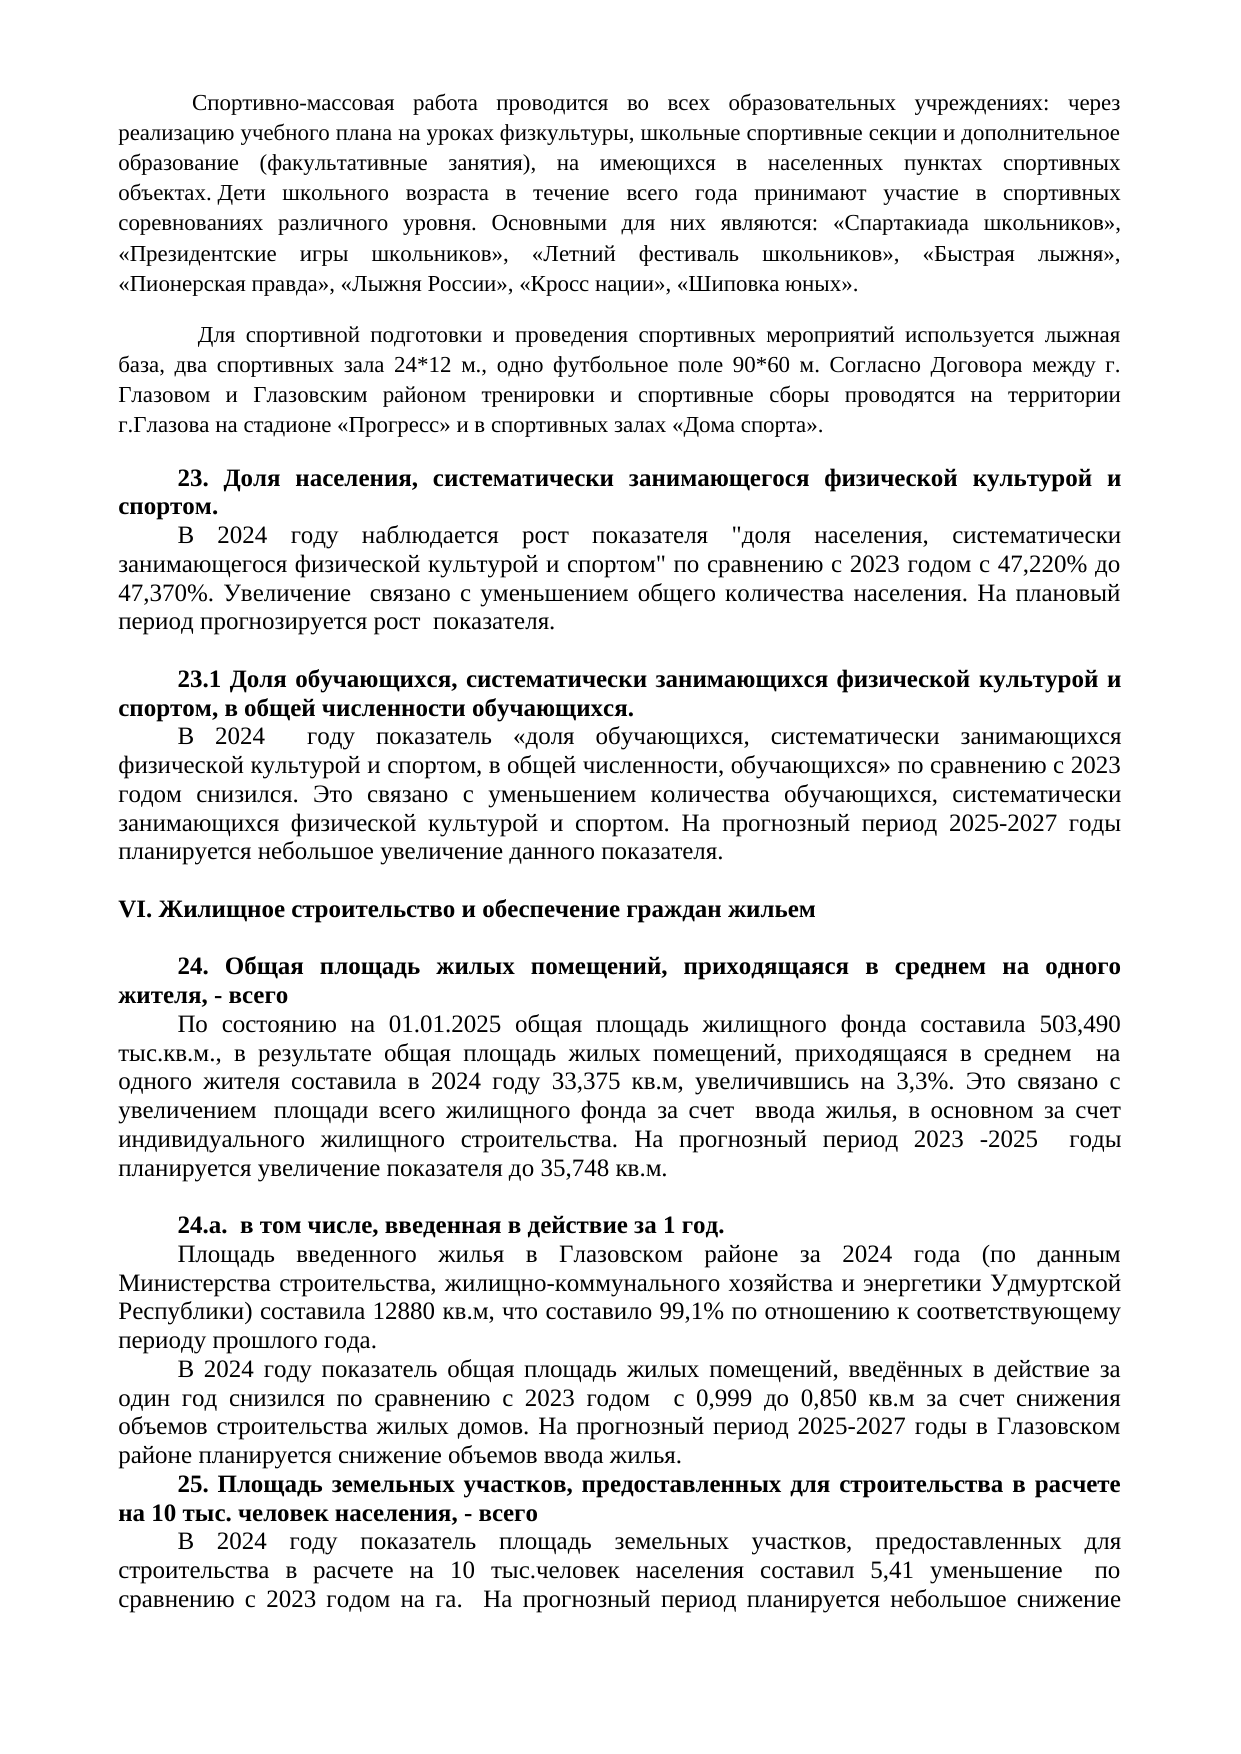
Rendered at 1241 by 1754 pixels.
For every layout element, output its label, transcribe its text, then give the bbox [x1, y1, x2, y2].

text VI. Жилищное строительство и обеспечение граждан жильем [118, 894, 1122, 923]
text 24. Общая площадь жилых помещений, приходящаяся в среднем на одного жителя, - всего [118, 951, 1122, 1009]
text В 2024 году показатель «доля обучающихся, систематически занимающихся физической культурой и спортом, в общей численности, обучающихся» по сравнению с 2023 годом снизился. Это связано с уменьшением количества обучающихся, систематически занимающихся физической культурой и спортом. На прогнозный период 2025-2027 годы планируется небольшое увеличение данного показателя. [118, 721, 1122, 865]
text Спортивно-массовая работа проводится во всех образовательных учреждениях: через реализацию учебного плана на уроках физкультуры, школьные спортивные секции и дополнительное образование (факультативные занятия), на имеющихся в населенных пунктах спортивных объектах. Дети школьного возраста в течение всего года принимают участие в спортивных соревнованиях различного уровня. Основными для них являются: «Спартакиада школьников», «Президентские игры школьников», «Летний фестиваль школьников», «Быстрая лыжня», «Пионерская правда», «Лыжня России», «Кросс нации», «Шиповка юных». [118, 89, 1122, 296]
text Для спортивной подготовки и проведения спортивных мероприятий используется лыжная база, два спортивных зала 24*12 м., одно футбольное поле 90*60 м. Согласно Договора между г. Глазовом и Глазовским районом тренировки и спортивные сборы проводятся на территории г.Глазова на стадионе «Прогресс» и в спортивных залах «Дома спорта». [118, 321, 1122, 438]
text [118, 1526, 1122, 1613]
text Площадь введенного жилья в Глазовском районе за 2024 года (по данным Министерства строительства, жилищно-коммунального хозяйства и энергетики Удмуртской Республики) составила 12880 кв.м, что составило 99,1% по отношению к соответствующему периоду прошлого года. [118, 1239, 1122, 1354]
text В 2024 году показатель общая площадь жилых помещений, введённых в действие за один год снизился по сравнению с 2023 годом с 0,999 до 0,850 кв.м за счет снижения объемов строительства жилых домов. На прогнозный период 2025-2027 годы в Глазовском районе планируется снижение объемов ввода жилья. [118, 1354, 1122, 1469]
text 23.1 Доля обучающихся, систематически занимающихся физической культурой и спортом, в общей численности обучающихся. [118, 664, 1122, 721]
text В 2024 году наблюдается рост показателя "доля населения, систематически занимающегося физической культурой и спортом" по сравнению с 2023 годом с 47,220% до 47,370%. Увеличение связано с уменьшением общего количества населения. На плановый период прогнозируется рост показателя. [118, 520, 1122, 635]
text 23. Доля населения, систематически занимающегося физической культурой и спортом. [118, 463, 1122, 520]
text 24.а. в том числе, введенная в действие за 1 год. [118, 1210, 1122, 1239]
text По состоянию на 01.01.2025 общая площадь жилищного фонда составила 503,490 тыс.кв.м., в результате общая площадь жилых помещений, приходящаяся в среднем на одного жителя составила в 2024 году 33,375 кв.м, увеличившись на 3,3%. Это связано с увеличением площади всего жилищного фонда за счет ввода жилья, в основном за счет индивидуального жилищного строительства. На прогнозный период 2023 -2025 годы планируется увеличение показателя до 35,748 кв.м. [118, 1009, 1122, 1181]
text 25. Площадь земельных участков, предоставленных для строительства в расчете на 10 тыс. человек населения, - всего [118, 1469, 1122, 1526]
